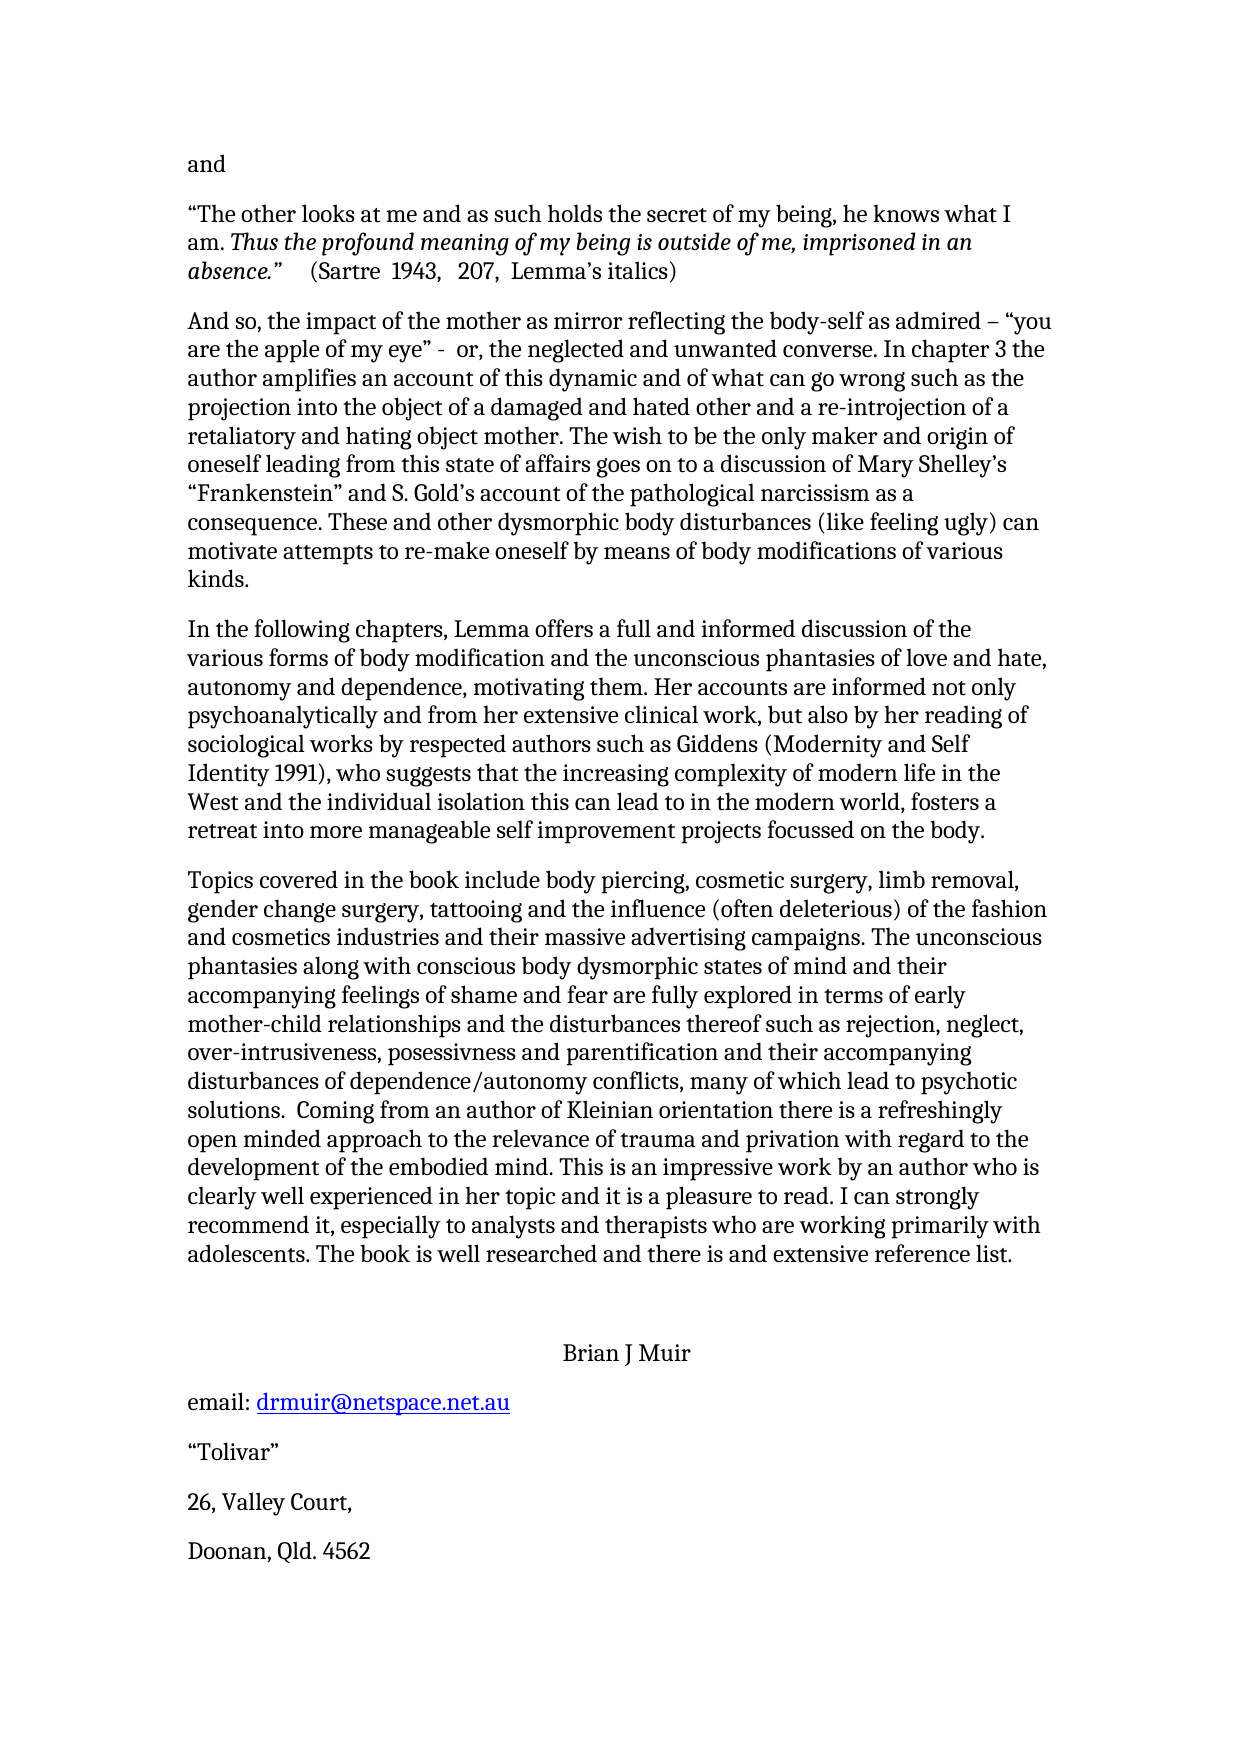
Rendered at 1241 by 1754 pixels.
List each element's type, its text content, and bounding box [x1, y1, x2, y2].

text 26, Valley Court, [187, 1487, 1053, 1516]
text Brian J Muir [187, 1339, 1053, 1367]
text and [187, 150, 1053, 179]
text “The other looks at me and as such holds the secret of my being, he knows what I am. Thus the profound meaning of my being is outside of me, imprisoned in an absence.” (Sartre 1943, 207, Lemma’s italics) [187, 199, 1053, 286]
text In the following chapters, Lemma offers a full and informed discussion of the various forms of body modification and the unconscious phantasies of love and hate, autonomy and dependence, motivating them. Her accounts are informed not only psychoanalytically and from her extensive clinical work, but also by her reading of sociological works by respected authors such as Giddens (Modernity and Self Identity 1991), who suggests that the increasing complexity of modern life in the West and the individual isolation this can lead to in the modern world, fosters a retreat into more manageable self improvement projects focussed on the body. [187, 615, 1053, 845]
text Topics covered in the book include body piercing, cosmetic surgery, limb removal, gender change surgery, tattooing and the influence (often deleterious) of the fashion and cosmetics industries and their massive advertising campaigns. The unconscious phantasies along with conscious body dysmorphic states of mind and their accompanying feelings of shame and fear are fully explored in terms of early mother-child relationships and the disturbances thereof such as rejection, neglect, over-intrusiveness, posessivness and parentification and their accompanying disturbances of dependence/autonomy conflicts, many of which lead to psychotic solutions. Coming from an author of Kleinian orientation there is a refreshingly open minded approach to the relevance of trauma and privation with regard to the development of the embodied mind. This is an impressive work by an author who is clearly well experienced in her topic and it is a pleasure to read. I can strongly recommend it, especially to analysts and therapists who are working primarily with adolescents. The book is well researched and there is and extensive reference list. [187, 866, 1053, 1268]
text Doonan, Qld. 4562 [187, 1537, 1053, 1566]
text email: drmuir@netspace.net.au [187, 1388, 1053, 1417]
text “Tolivar” [187, 1438, 1053, 1467]
text And so, the impact of the mother as mirror reflecting the body-self as admired – “you are the apple of my eye” - or, the neglected and unwanted converse. In chapter 3 the author amplifies an account of this dynamic and of what can go wrong such as the projection into the object of a damaged and hated other and a re-introjection of a retaliatory and hating object mother. The wish to be the only maker and origin of oneself leading from this state of affairs goes on to a discussion of Mary Shelley’s “Frankenstein” and S. Gold’s account of the pathological narcissism as a consequence. These and other dysmorphic body disturbances (like feeling ugly) can motivate attempts to re-make oneself by means of body modifications of various kinds. [187, 307, 1053, 594]
